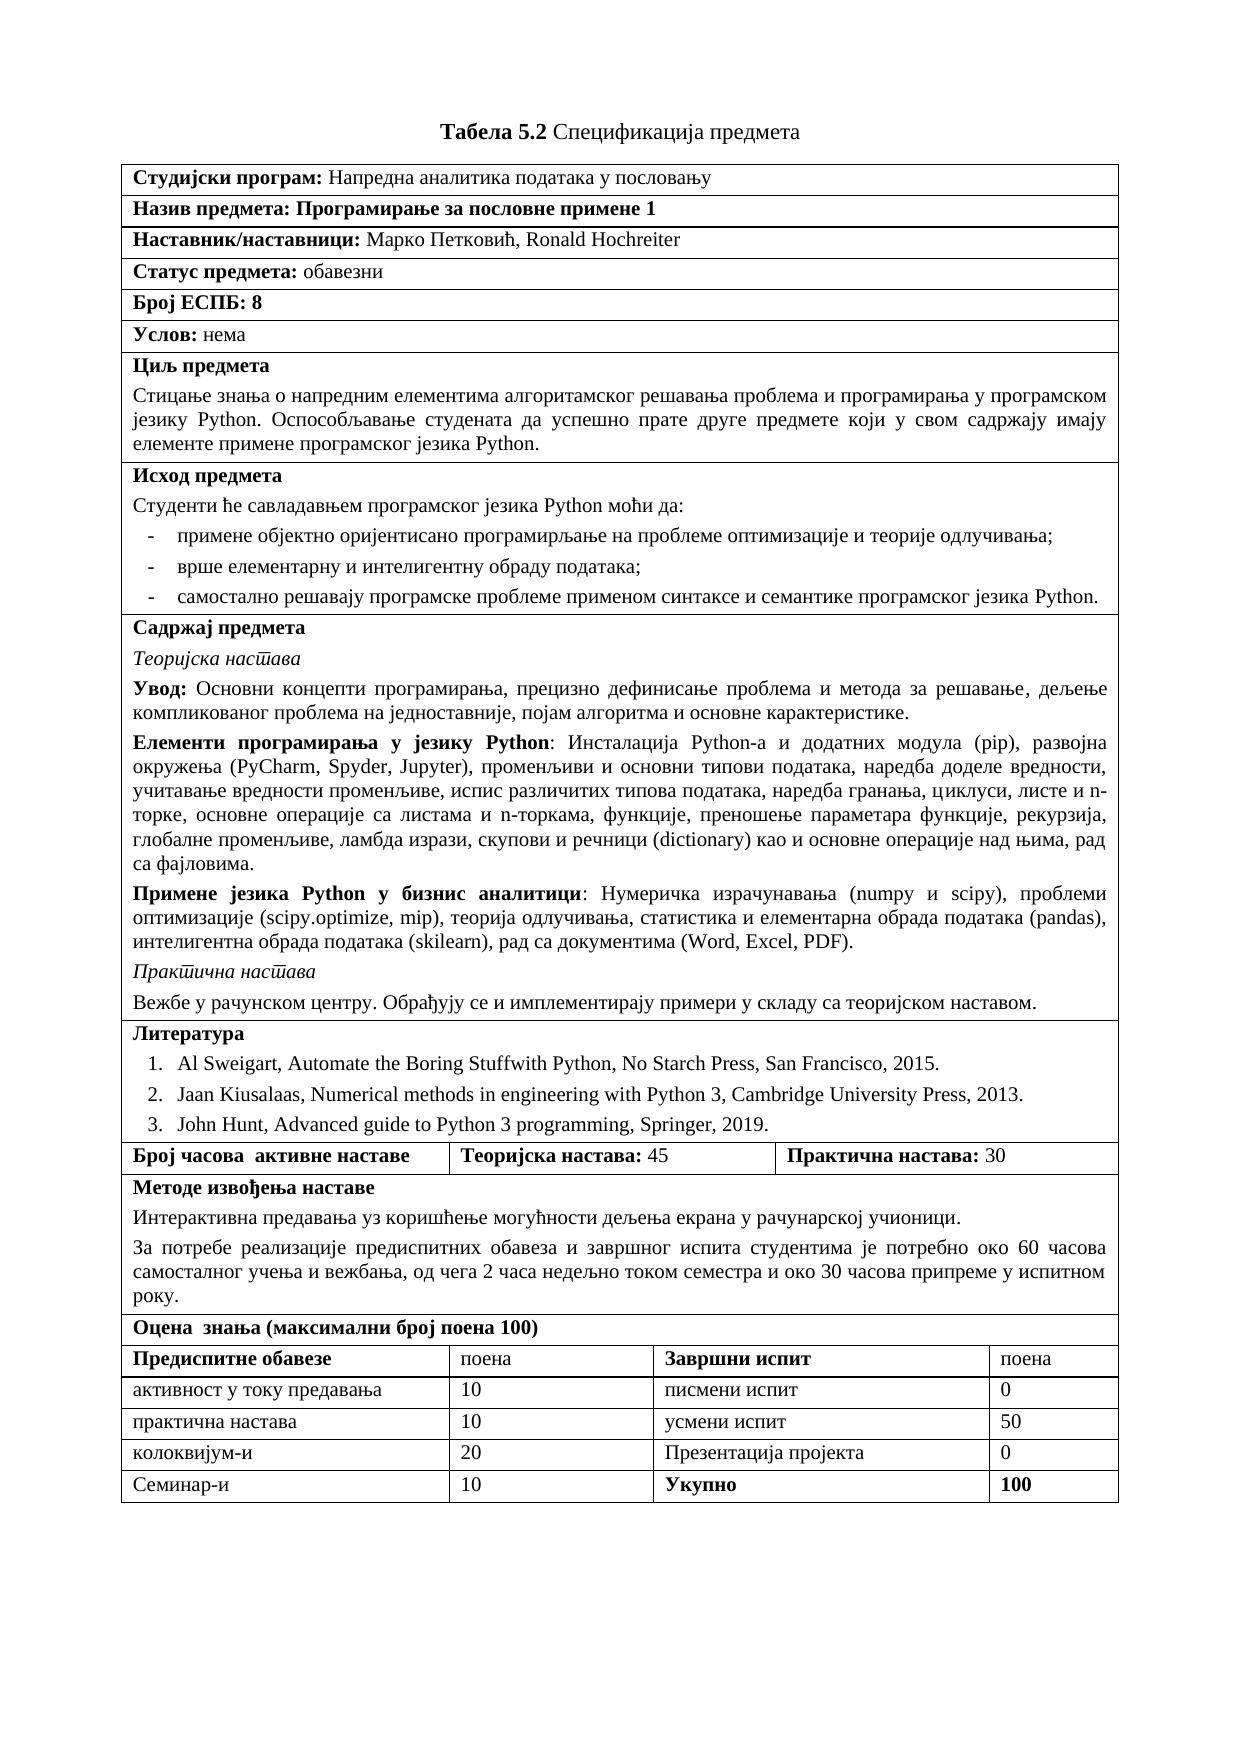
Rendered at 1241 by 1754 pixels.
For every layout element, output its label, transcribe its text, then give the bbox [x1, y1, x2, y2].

table_cell Семинар-и [122, 1471, 449, 1502]
table_cell Статус предмета: обавезни [122, 259, 1118, 289]
table_cell Оцена знања (максимални број поена 100) [122, 1315, 1118, 1345]
table_cell Методе извођења наставе Интерактивна предавања уз коришћење могућности дељења екрана у рачунарској учионици. За потребе реализације предиспитних обавеза и завршног испита студентима је потребно око 60 часова самосталног учења и вежбања, од чега 2 часа недељно током семестра и око 30 часова припреме у испитном року. [122, 1175, 1118, 1314]
table_cell 10 [450, 1409, 653, 1439]
table_cell 20 [450, 1440, 653, 1470]
table_cell Циљ предмета Стицање знања о напредним елементима алгоритамског решавања проблема и програмирања у програмском језику Python. Оспособљавање студената да успешно прате друге предмете који у свом садржају имају елементе примене програмског језика Python. [122, 353, 1118, 462]
table_cell Теоријска настава: 45 [450, 1143, 775, 1173]
table_cell Број часова активне наставе [122, 1143, 449, 1173]
table_cell Укупно [654, 1471, 989, 1502]
table_cell 0 [990, 1378, 1118, 1408]
table_cell Презентација пројекта [654, 1440, 989, 1470]
table_cell 10 [450, 1378, 653, 1408]
table_cell Услов: нема [122, 321, 1118, 352]
table_cell 50 [990, 1409, 1118, 1439]
table_cell писмени испит [654, 1378, 989, 1408]
table_cell Наставник/наставници: Марко Петковић, Ronald Hochreiter [122, 228, 1118, 258]
table_cell Назив предмета: Програмирање за пословне примене 1 [122, 196, 1118, 226]
table_cell практична настава [122, 1409, 449, 1439]
table_cell поена [450, 1346, 653, 1376]
table_cell Практична настава: 30 [776, 1143, 1118, 1173]
table_cell Исход предмета Студенти ће савладавњем програмског језика Python моћи да: примене објектно оријентисано програмирљање на проблеме оптимизације и теорије одлучивања; врше елементарну и интелигентну обраду података; самостално решавају програмске проблеме применом синтаксе и семантике програмског језика Python. [122, 463, 1118, 614]
table_cell 10 [450, 1471, 653, 1502]
text Табела 5.2 Спецификација предмета [118, 118, 1122, 144]
table_cell 100 [990, 1471, 1118, 1502]
table_cell усмени испит [654, 1409, 989, 1439]
table_cell Садржај предмета Теоријска настава Увод: Основни концепти програмирања, прецизно дефинисање проблема и метода за решавање, дељење компликованог проблема на једноставније, појам алгоритма и основне карактеристике. Елементи програмирања у језику Python: Инсталација Python-а и додатних модула (pip), развојна окружења (PyCharm, Spyder, Jupyter), променљиви и основни типови података, наредба доделе вредности, учитавање вредности променљиве, испис различитих типова података, наредба гранања, циклуси, листе и n-торке, основне операције са листама и n-торкама, функције, преношење параметара функције, рекурзија, глобалне променљиве, ламбда изрази, скупови и речници (dictionary) као и основне операције над њима, рад са фајловима. Примене језика Python у бизнис аналитици: Нумеричка израчунавања (numpy и scipy), проблеми оптимизације (scipy.optimize, mip), теорија одлучивања, статистика и елементарна обрада података (pandas), интелигентна обрада података (skilearn), рад са документима (Word, Excel, PDF). Практична настава Вежбе у рачунском центру. Обрађују се и имплементирају примери у складу са теоријском наставом. [122, 615, 1118, 1020]
table_cell Литература Al Sweigart, Automate the Boring Stuffwith Python, No Starch Press, San Francisco, 2015. Jaan Kiusalaas, Numerical methods in engineering with Python 3, Cambridge University Press, 2013. John Hunt, Advanced guide to Python 3 programming, Springer, 2019. [122, 1021, 1118, 1142]
table_cell поена [990, 1346, 1118, 1376]
table_cell Завршни испит [654, 1346, 989, 1376]
table_cell Број ЕСПБ: 8 [122, 290, 1118, 320]
table_header Студијски програм: Напредна аналитика података у пословању [122, 165, 1118, 195]
table_cell Предиспитне обавезе [122, 1346, 449, 1376]
table_cell 0 [990, 1440, 1118, 1470]
table_cell колоквијум-и [122, 1440, 449, 1470]
table_cell активност у току предавања [122, 1378, 449, 1408]
